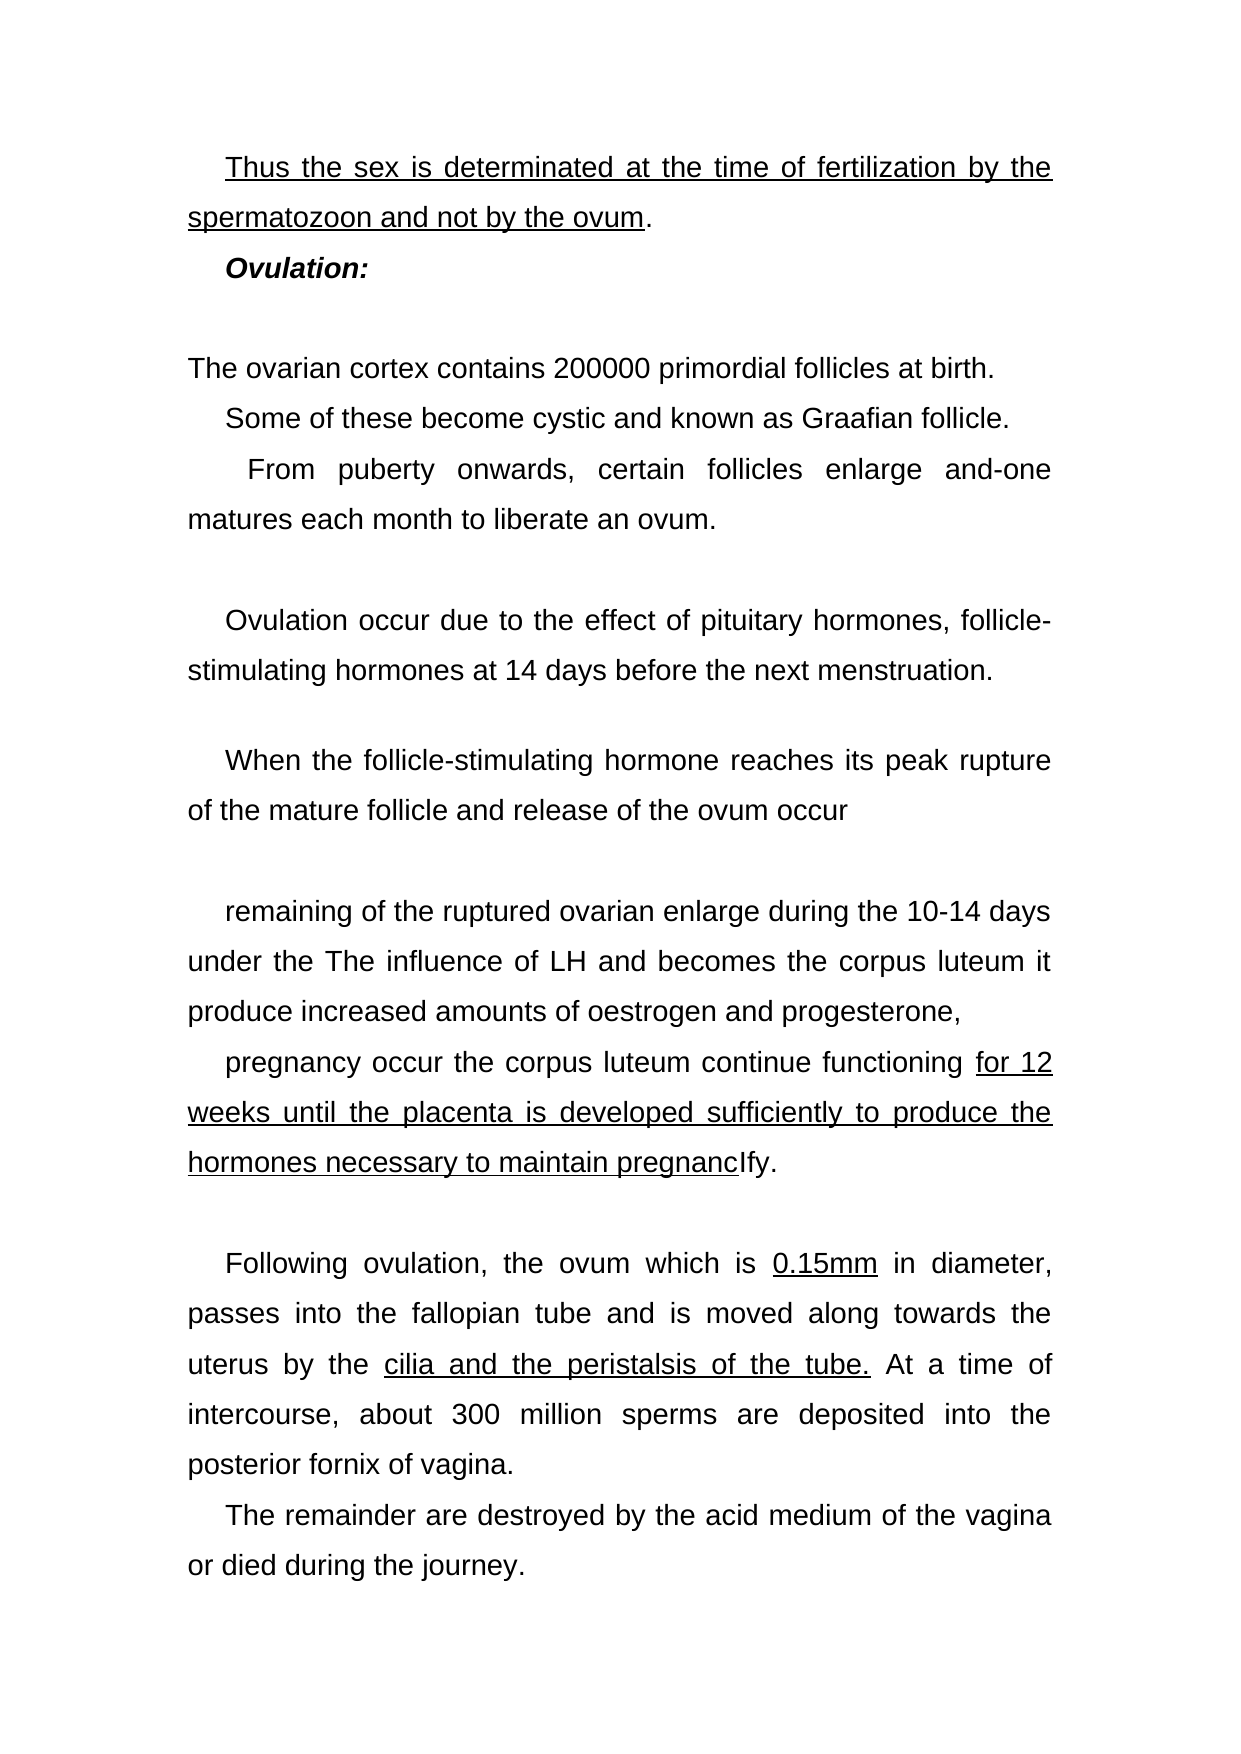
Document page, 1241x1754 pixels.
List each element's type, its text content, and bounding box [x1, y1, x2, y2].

text The remainder are destroyed by the acid medium of the vagina or died during the journey. [187, 1498, 1053, 1581]
text pregnancy occur the corpus luteum continue functioning for 12 weeks until the placenta is developed sufficiently to produce the hormones necessary to maintain pregnancIfy. [187, 1125, 1053, 1179]
text pregnancy occur the corpus luteum continue functioning for 12 weeks until the placenta is developed sufficiently to produce the hormones necessary to maintain pregnancIfy. [187, 1045, 1053, 1124]
text Ovulation: [187, 251, 1053, 284]
text The ovarian cortex contains 200000 primordial follicles at birth. [187, 351, 1053, 385]
text Thus the sex is determinated at the time of fertilization by the spermatozoon and not by the ovum. [187, 150, 1053, 234]
text Following ovulation, the ovum which is 0.15mm in diameter, passes into the fallopian tube and is moved along towards the uterus by the cilia and the peristalsis of the tube. At a time of intercourse, about 300 million sperms are deposited into the posterior fornix of vagina. [187, 1246, 1053, 1481]
text When the follicle-stimulating hormone reaches its peak rupture of the mature follicle and release of the ovum occur [187, 743, 1053, 827]
text remaining of the ruptured ovarian enlarge during the 10-14 days under the The influence of LH and becomes the corpus luteum it produce increased amounts of oestrogen and progesterone, [187, 894, 1053, 1028]
text Ovulation occur due to the effect of pituitary hormones, follicle-stimulating hormones at 14 days before the next menstruation. [187, 603, 1053, 687]
text Some of these become cystic and known as Graafian follicle. [187, 402, 1053, 435]
text From puberty onwards, certain follicles enlarge and-one matures each month to liberate an ovum. [187, 452, 1053, 536]
